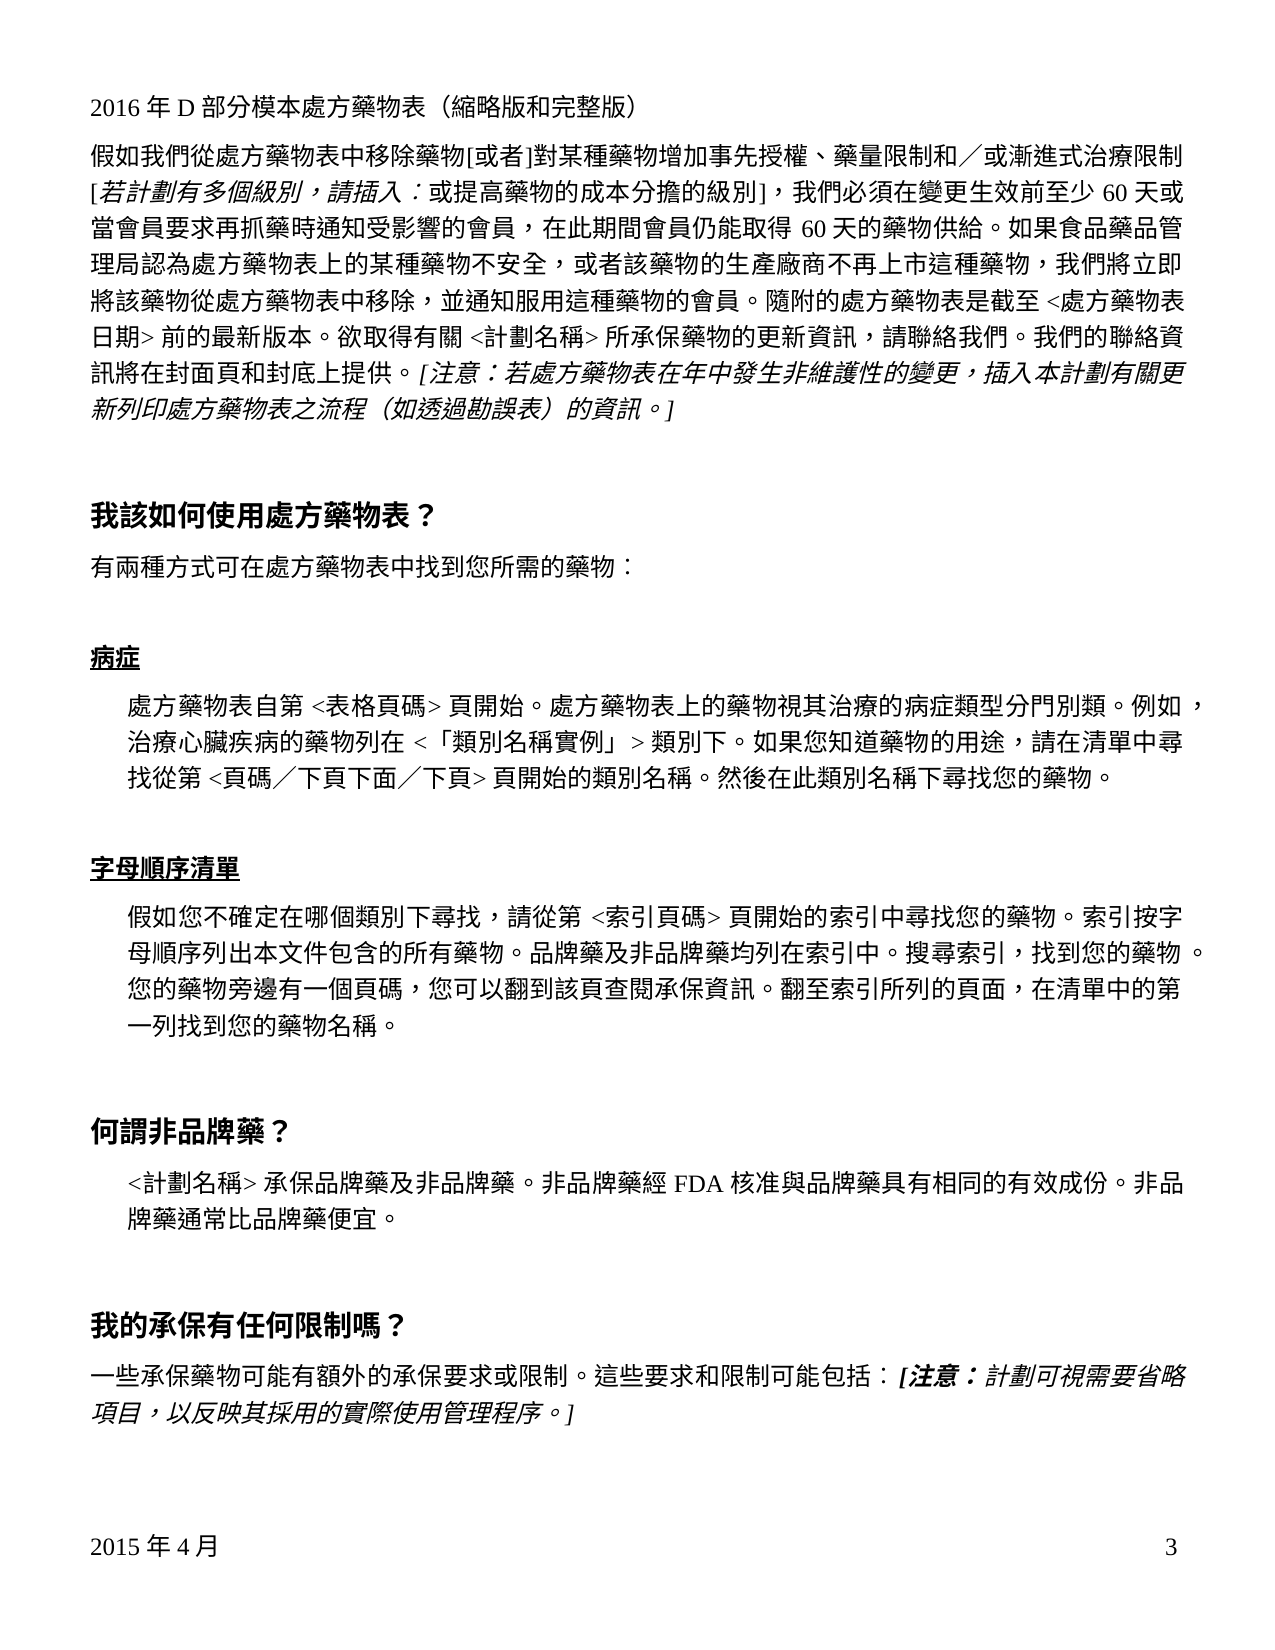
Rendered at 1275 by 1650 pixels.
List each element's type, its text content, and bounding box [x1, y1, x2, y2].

subtitle 病症 [90, 637, 1185, 673]
subtitle 字母順序清單 [90, 848, 1185, 885]
text 假如我們從處方藥物表中移除藥物[或者]對某種藥物增加事先授權、藥量限制和／或漸進式治療限制 [若計劃有多個級別，請插入︰或提高藥物的成本分擔的級別]，我們必須在變更生效前至少 60 天或當會員要求再抓藥時通知受影響的會員，在此期間會員仍能取得 60 天的藥物供給。如果食品藥品管理局認為處方藥物表上的某種藥物不安全，或者該藥物的生產廠商不再上市這種藥物，我們將立即將該藥物從處方藥物表中移除，並通知服用這種藥物的會員。隨附的處方藥物表是截至 <處方藥物表日期> 前的最新版本。欲取得有關 <計劃名稱> 所承保藥物的更新資訊，請聯絡我們。我們的聯絡資訊將在封面頁和封底上提供。[注意：若處方藥物表在年中發生非維護性的變更，插入本計劃有關更新列印處方藥物表之流程（如透過勘誤表）的資訊。] [90, 136, 1185, 426]
text <計劃名稱> 承保品牌藥及非品牌藥。非品牌藥經 FDA 核准與品牌藥具有相同的有效成份。非品牌藥通常比品牌藥便宜。 [127, 1163, 1185, 1236]
subtitle 何謂非品牌藥？ [90, 1108, 1185, 1151]
text 假如您不確定在哪個類別下尋找，請從第 <索引頁碼> 頁開始的索引中尋找您的藥物。索引按字母順序列出本文件包含的所有藥物。品牌藥及非品牌藥均列在索引中。搜尋索引，找到您的藥物。您的藥物旁邊有一個頁碼，您可以翻到該頁查閱承保資訊。翻至索引所列的頁面，在清單中的第一列找到您的藥物名稱。 [127, 897, 1185, 1042]
text 處方藥物表自第 <表格頁碼> 頁開始。處方藥物表上的藥物視其治療的病症類型分門別類。例如，治療心臟疾病的藥物列在 <「類別名稱實例」> 類別下。如果您知道藥物的用途，請在清單中尋找從第 <頁碼／下頁下面／下頁> 頁開始的類別名稱。然後在此類別名稱下尋找您的藥物。 [127, 686, 1185, 795]
subtitle 我的承保有任何限制嗎？ [90, 1302, 1185, 1344]
text 有兩種方式可在處方藥物表中找到您所需的藥物︰ [90, 547, 1185, 583]
text 一些承保藥物可能有額外的承保要求或限制。這些要求和限制可能包括︰[注意：計劃可視需要省略項目，以反映其採用的實際使用管理程序。] [90, 1357, 1185, 1429]
subtitle 我該如何使用處方藥物表？ [90, 492, 1185, 535]
